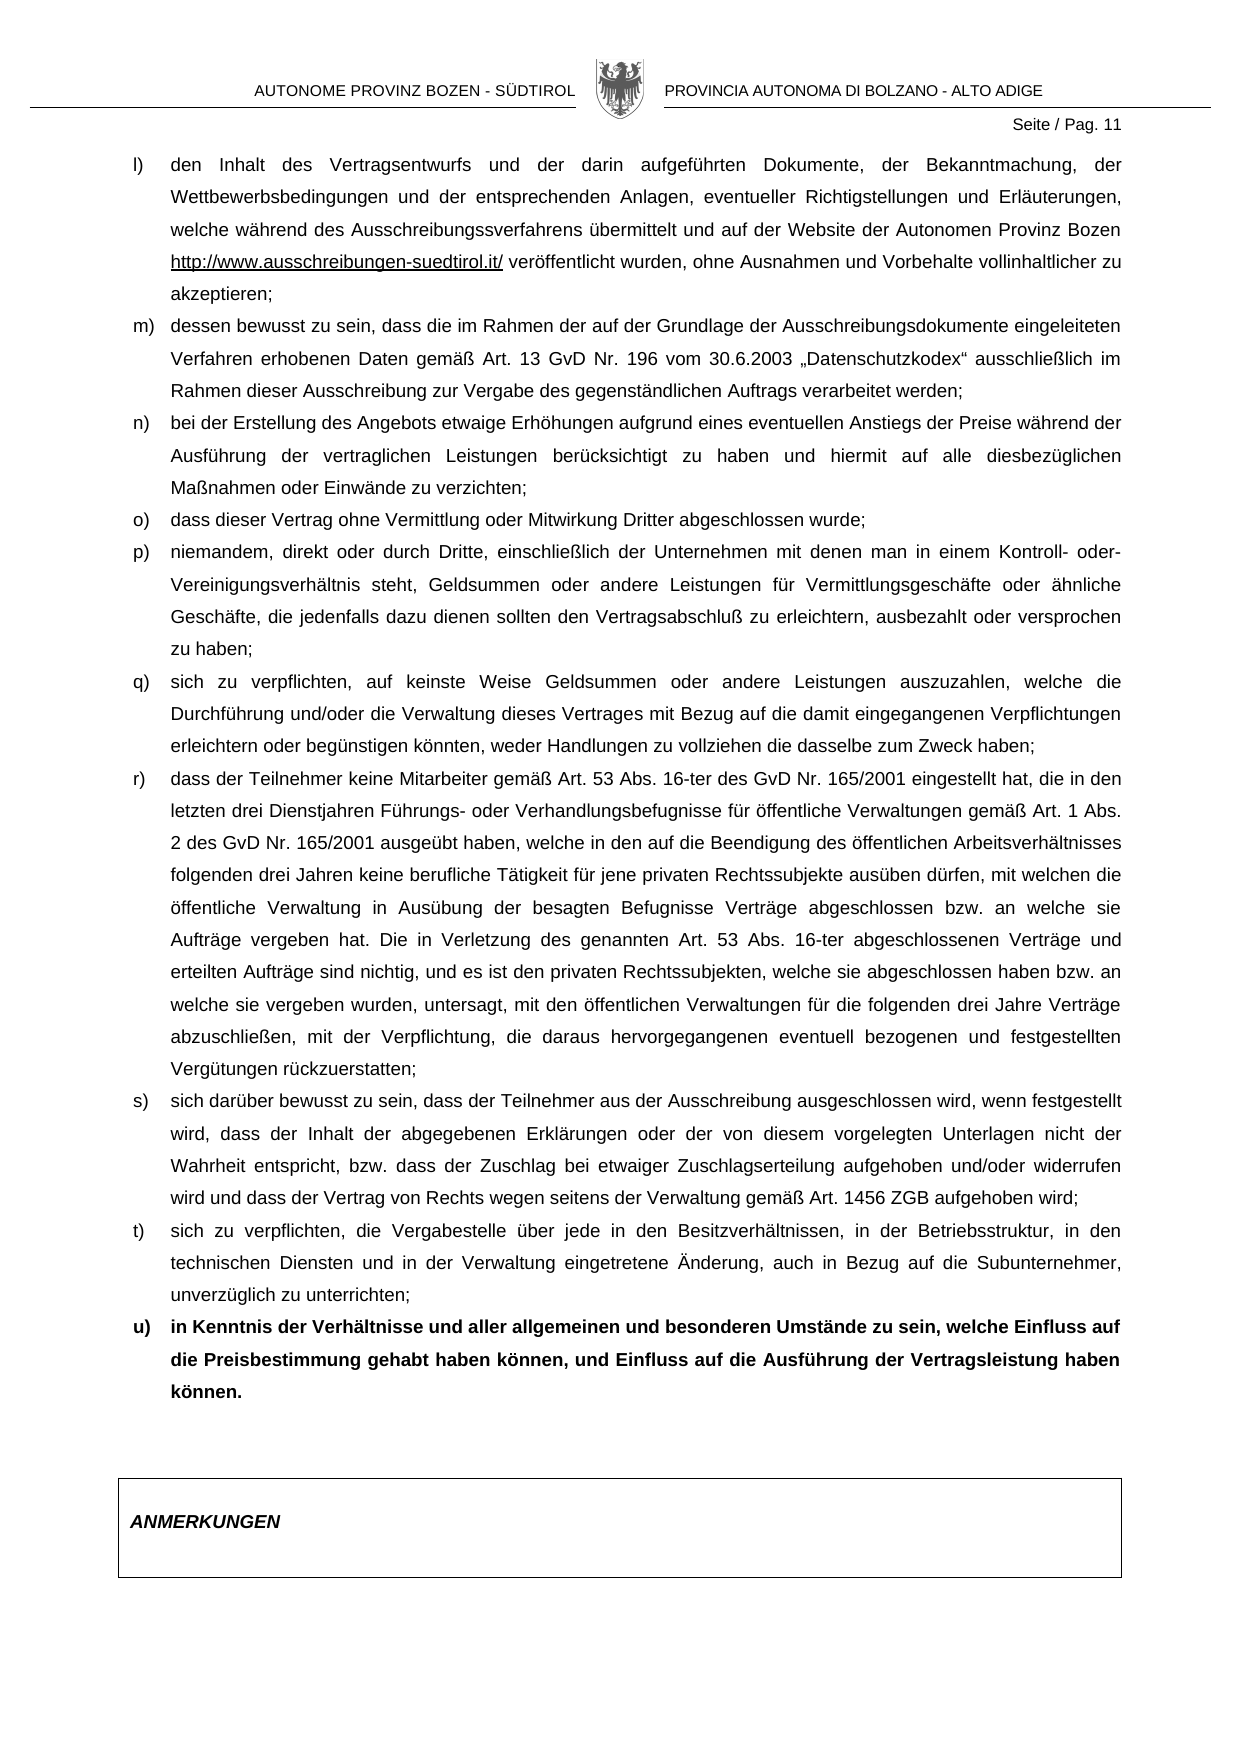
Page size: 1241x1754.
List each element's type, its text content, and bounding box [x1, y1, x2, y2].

list dass der Teilnehmer keine Mitarbeiter gemäß Art. 53 Abs. 16-ter des GvD Nr. 165/2001 eingestellt hat, die in den letzten drei Dienstjahren Führungs- oder Verhandlungsbefugnisse für öffentliche Verwaltungen gemäß Art. 1 Abs. 2 des GvD Nr. 165/2001 ausgeübt haben, welche in den auf die Beendigung des öffentlichen Arbeitsverhältnisses folgenden drei Jahren keine berufliche Tätigkeit für jene privaten Rechtssubjekte ausüben dürfen, mit welchen die öffentliche Verwaltung in Ausübung der besagten Befugnisse Verträge abgeschlossen bzw. an welche sie Aufträge vergeben hat. Die in Verletzung des genannten Art. 53 Abs. 16-ter abgeschlossenen Verträge und erteilten Aufträge sind nichtig, und es ist den privaten Rechtssubjekten, welche sie abgeschlossen haben bzw. an welche sie vergeben wurden, untersagt, mit den öffentlichen Verwaltungen für die folgenden drei Jahre Verträge abzuschließen, mit der Verpflichtung, die daraus hervorgegangenen eventuell bezogenen und festgestellten Vergütungen rückzuerstatten; [133, 767, 1122, 1079]
list niemandem, direkt oder durch Dritte, einschließlich der Unternehmen mit denen man in einem Kontroll- oder- Vereinigungsverhältnis steht, Geldsummen oder andere Leistungen für Vermittlungsgeschäfte oder ähnliche Geschäfte, die jedenfalls dazu dienen sollten den Vertragsabschluß zu erleichtern, ausbezahlt oder versprochen zu haben; [133, 541, 1122, 660]
table_header ANMERKUNGEN [119, 1479, 1121, 1577]
list sich darüber bewusst zu sein, dass der Teilnehmer aus der Ausschreibung ausgeschlossen wird, wenn festgestellt wird, dass der Inhalt der abgegebenen Erklärungen oder der von diesem vorgelegten Unterlagen nicht der Wahrheit entspricht, bzw. dass der Zuschlag bei etwaiger Zuschlagserteilung aufgehoben und/oder widerrufen wird und dass der Vertrag von Rechts wegen seitens der Verwaltung gemäß Art. 1456 ZGB aufgehoben wird; [133, 1090, 1122, 1209]
list in Kenntnis der Verhältnisse und aller allgemeinen und besonderen Umstände zu sein, welche Einfluss auf die Preisbestimmung gehabt haben können, und Einfluss auf die Ausführung der Vertragsleistung haben können. [133, 1316, 1122, 1402]
list dessen bewusst zu sein, dass die im Rahmen der auf der Grundlage der Ausschreibungsdokumente eingeleiteten Verfahren erhobenen Daten gemäß Art. 13 GvD Nr. 196 vom 30.6.2003 „Datenschutzkodex“ ausschließlich im Rahmen dieser Ausschreibung zur Vergabe des gegenständlichen Auftrags verarbeitet werden; [133, 315, 1122, 401]
list sich zu verpflichten, auf keinste Weise Geldsummen oder andere Leistungen auszuzahlen, welche die Durchführung und/oder die Verwaltung dieses Vertrages mit Bezug auf die damit eingegangenen Verpflichtungen erleichtern oder begünstigen könnten, weder Handlungen zu vollziehen die dasselbe zum Zweck haben; [133, 670, 1122, 757]
list dass dieser Vertrag ohne Vermittlung oder Mitwirkung Dritter abgeschlossen wurde; [133, 509, 1122, 531]
picture [596, 59, 644, 119]
list bei der Erstellung des Angebots etwaige Erhöhungen aufgrund eines eventuellen Anstiegs der Preise während der Ausführung der vertraglichen Leistungen berücksichtigt zu haben und hiermit auf alle diesbezüglichen Maßnahmen oder Einwände zu verzichten; [133, 412, 1122, 498]
list sich zu verpflichten, die Vergabestelle über jede in den Besitzverhältnissen, in der Betriebsstruktur, in den technischen Diensten und in der Verwaltung eingetretene Änderung, auch in Bezug auf die Subunternehmer, unverzüglich zu unterrichten; [133, 1219, 1122, 1306]
list den Inhalt des Vertragsentwurfs und der darin aufgeführten Dokumente, der Bekanntmachung, der Wettbewerbsbedingungen und der entsprechenden Anlagen, eventueller Richtigstellungen und Erläuterungen, welche während des Ausschreibungssverfahrens übermittelt und auf der Website der Autonomen Provinz Bozen http://www.ausschreibungen-suedtirol.it/ veröffentlicht wurden, ohne Ausnahmen und Vorbehalte vollinhaltlicher zu akzeptieren; [133, 154, 1122, 304]
